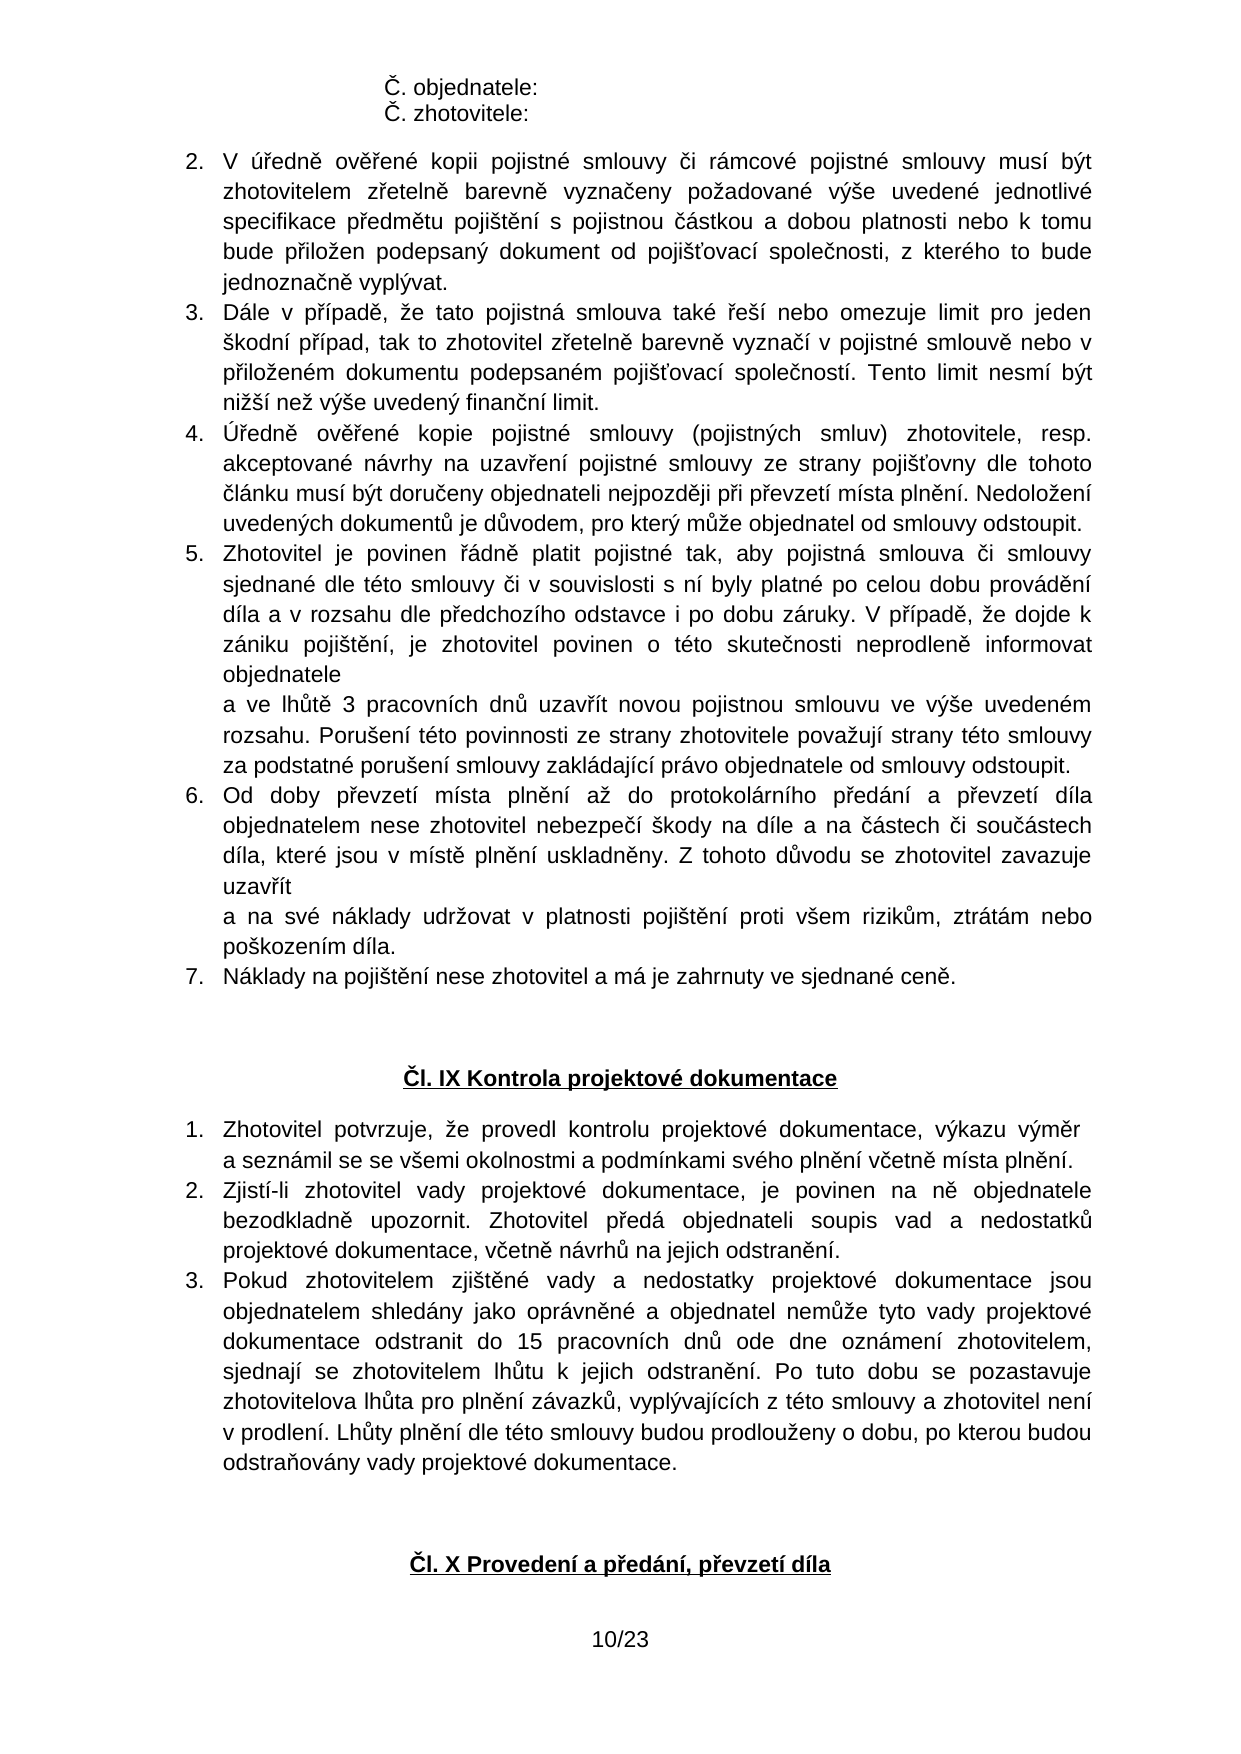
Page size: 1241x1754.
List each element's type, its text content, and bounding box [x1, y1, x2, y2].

list Od doby převzetí místa plnění až do protokolárního předání a převzetí díla objednatelem nese zhotovitel nebezpečí škody na díle a na částech či součástech díla, které jsou v místě plnění uskladněny. Z tohoto důvodu se zhotovitel zavazuje uzavřít a na své náklady udržovat v platnosti pojištění proti všem rizikům, ztrátám nebo poškozením díla. [185, 782, 1093, 959]
list Pokud zhotovitelem zjištěné vady a nedostatky projektové dokumentace jsou objednatelem shledány jako oprávněné a objednatel nemůže tyto vady projektové dokumentace odstranit do 15 pracovních dnů ode dne oznámení zhotovitelem, sjednají se zhotovitelem lhůtu k jejich odstranění. Po tuto dobu se pozastavuje zhotovitelova lhůta pro plnění závazků, vyplývajících z této smlouvy a zhotovitel není v prodlení. Lhůty plnění dle této smlouvy budou prodlouženy o dobu, po kterou budou odstraňovány vady projektové dokumentace. [185, 1267, 1093, 1475]
list Zhotovitel potvrzuje, že provedl kontrolu projektové dokumentace, výkazu výměr a seznámil se se všemi okolnostmi a podmínkami svého plnění včetně místa plnění. [185, 1116, 1093, 1173]
list Zjistí-li zhotovitel vady projektové dokumentace, je povinen na ně objednatele bezodkladně upozornit. Zhotovitel předá objednateli soupis vad a nedostatků projektové dokumentace, včetně návrhů na jejich odstranění. [185, 1177, 1093, 1263]
text Čl. IX Kontrola projektové dokumentace [148, 1065, 1093, 1092]
list V úředně ověřené kopii pojistné smlouvy či rámcové pojistné smlouvy musí být zhotovitelem zřetelně barevně vyznačeny požadované výše uvedené jednotlivé specifikace předmětu pojištění s pojistnou částkou a dobou platnosti nebo k tomu bude přiložen podepsaný dokument od pojišťovací společnosti, z kterého to bude jednoznačně vyplývat. [185, 148, 1093, 295]
list Zhotovitel je povinen řádně platit pojistné tak, aby pojistná smlouva či smlouvy sjednané dle této smlouvy či v souvislosti s ní byly platné po celou dobu provádění díla a v rozsahu dle předchozího odstavce i po dobu záruky. V případě, že dojde k zániku pojištění, je zhotovitel povinen o této skutečnosti neprodleně informovat objednatele a ve lhůtě 3 pracovních dnů uzavřít novou pojistnou smlouvu ve výše uvedeném rozsahu. Porušení této povinnosti ze strany zhotovitele považují strany této smlouvy za podstatné porušení smlouvy zakládající právo objednatele od smlouvy odstoupit. [185, 540, 1093, 778]
list Náklady na pojištění nese zhotovitel a má je zahrnuty ve sjednané ceně. [185, 963, 1093, 989]
list Úředně ověřené kopie pojistné smlouvy (pojistných smluv) zhotovitele, resp. akceptované návrhy na uzavření pojistné smlouvy ze strany pojišťovny dle tohoto článku musí být doručeny objednateli nejpozději při převzetí místa plnění. Nedoložení uvedených dokumentů je důvodem, pro který může objednatel od smlouvy odstoupit. [185, 419, 1093, 536]
list Dále v případě, že tato pojistná smlouva také řeší nebo omezuje limit pro jeden škodní případ, tak to zhotovitel zřetelně barevně vyznačí v pojistné smlouvě nebo v přiloženém dokumentu podepsaném pojišťovací společností. Tento limit nesmí být nižší než výše uvedený finanční limit. [185, 299, 1093, 416]
text Čl. X Provedení a předání, převzetí díla [148, 1551, 1093, 1577]
